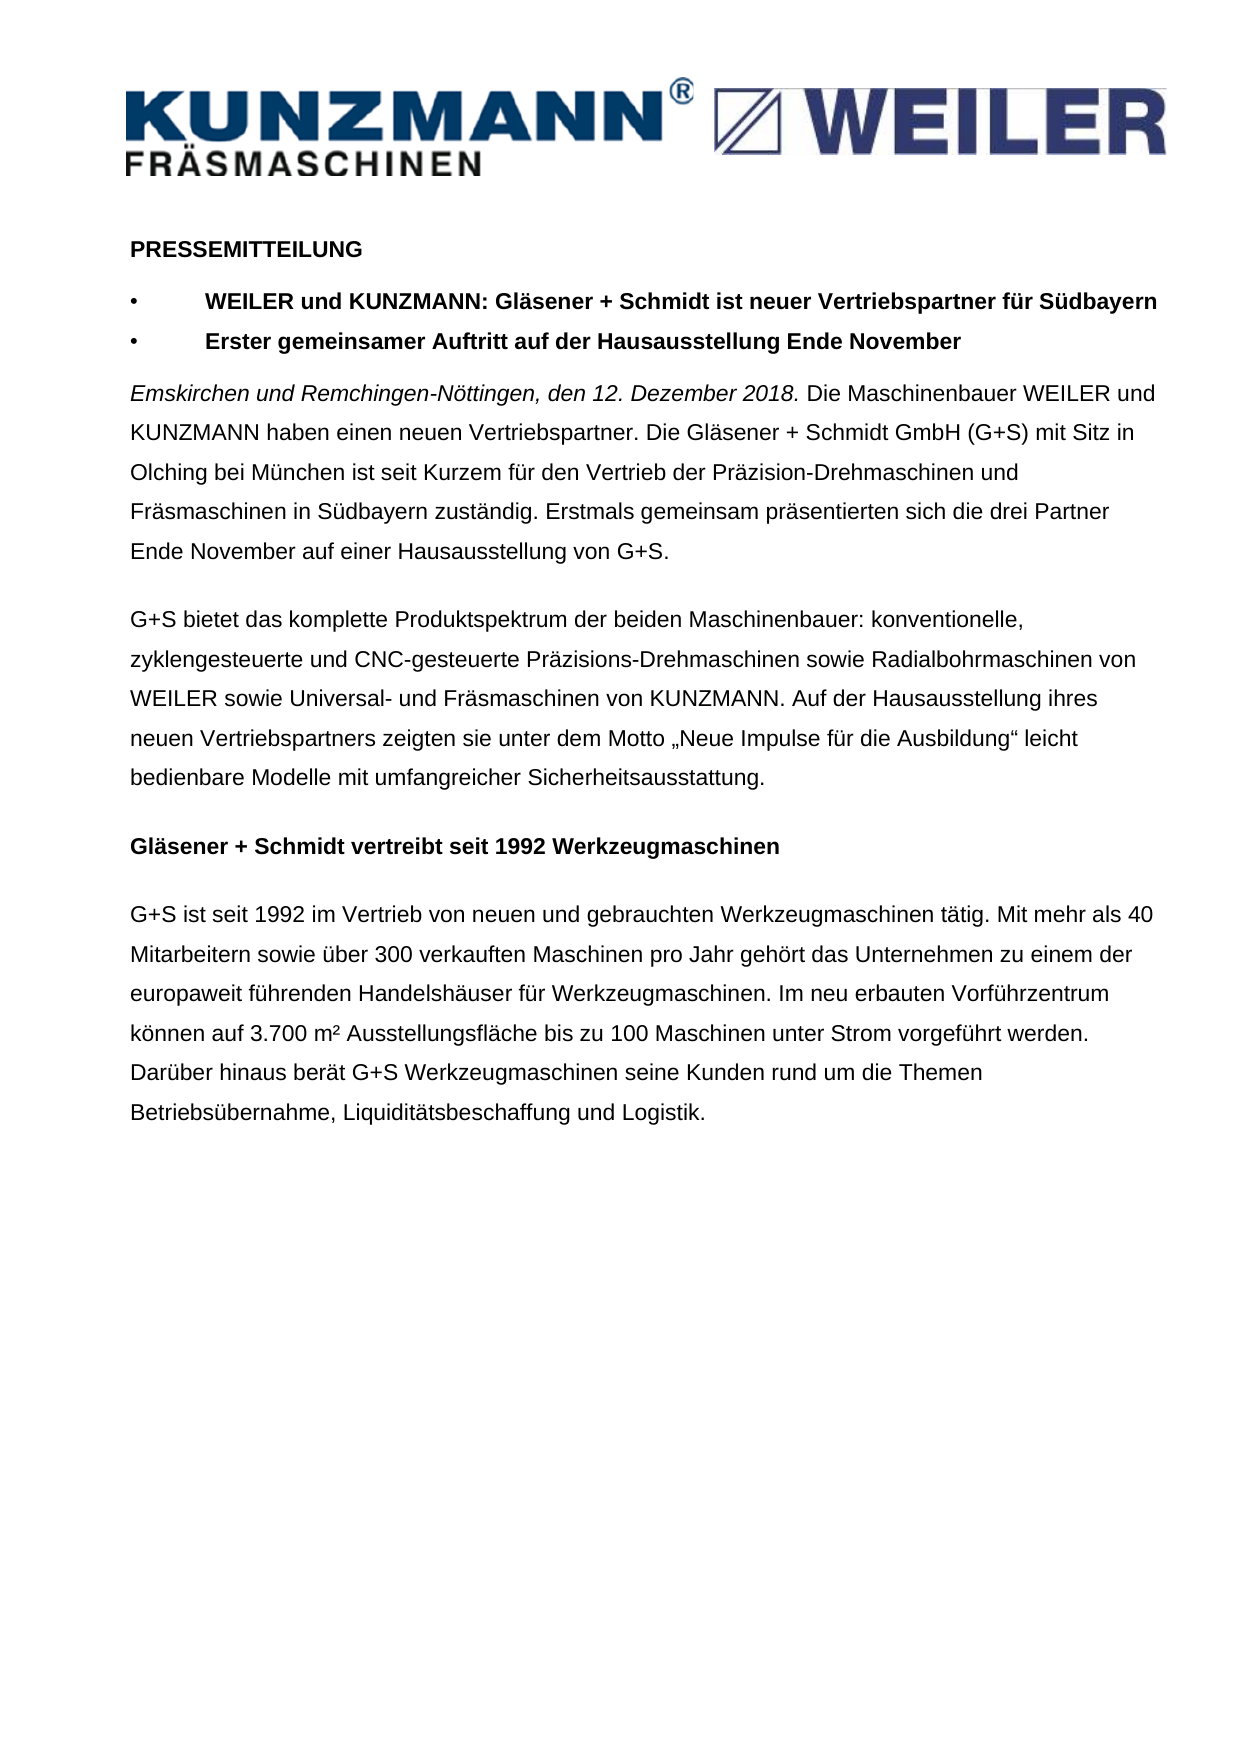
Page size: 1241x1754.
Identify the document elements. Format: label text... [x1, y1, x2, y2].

list Erster gemeinsamer Auftritt auf der Hausausstellung Ende November [130, 328, 1167, 354]
text G+S ist seit 1992 im Vertrieb von neuen und gebrauchten Werkzeugmaschinen tätig. Mit mehr als 40 Mitarbeitern sowie über 300 verkauften Maschinen pro Jahr gehört das Unternehmen zu einem der europaweit führenden Handelshäuser für Werkzeugmaschinen. Im neu erbauten Vorführzentrum können auf 3.700 m² Ausstellungsfläche bis zu 100 Maschinen unter Strom vorgeführt werden. Darüber hinaus berät G+S Werkzeugmaschinen seine Kunden rund um die Themen Betriebsübernahme, Liquiditätsbeschaffung und Logistik. [130, 901, 1167, 1125]
text Emskirchen und Remchingen-Nöttingen, den 12. Dezember 2018. Die Maschinenbauer WEILER und KUNZMANN haben einen neuen Vertriebspartner. Die Gläsener + Schmidt GmbH (G+S) mit Sitz in Olching bei München ist seit Kurzem für den Vertrieb der Präzision-Drehmaschinen und Fräsmaschinen in Südbayern zuständig. Erstmals gemeinsam präsentierten sich die drei Partner Ende November auf einer Hausausstellung von G+S. [130, 380, 1167, 564]
picture [714, 88, 1167, 155]
text G+S bietet das komplette Produktspektrum der beiden Maschinenbauer: konventionelle, zyklengesteuerte und CNC-gesteuerte Präzisions-Drehmaschinen sowie Radialbohrmaschinen von WEILER sowie Universal- und Fräsmaschinen von KUNZMANN. Auf der Hausausstellung ihres neuen Vertriebspartners zeigten sie unter dem Motto „Neue Impulse für die Ausbildung“ leicht bedienbare Modelle mit umfangreicher Sicherheitsausstattung. [130, 606, 1167, 791]
picture [124, 77, 694, 175]
text PRESSEMITTEILUNG [130, 236, 1167, 263]
text Gläsener + Schmidt vertreibt seit 1992 Werkzeugmaschinen [130, 833, 1167, 859]
list WEILER und KUNZMANN: Gläsener + Schmidt ist neuer Vertriebspartner für Südbayern [130, 288, 1167, 314]
